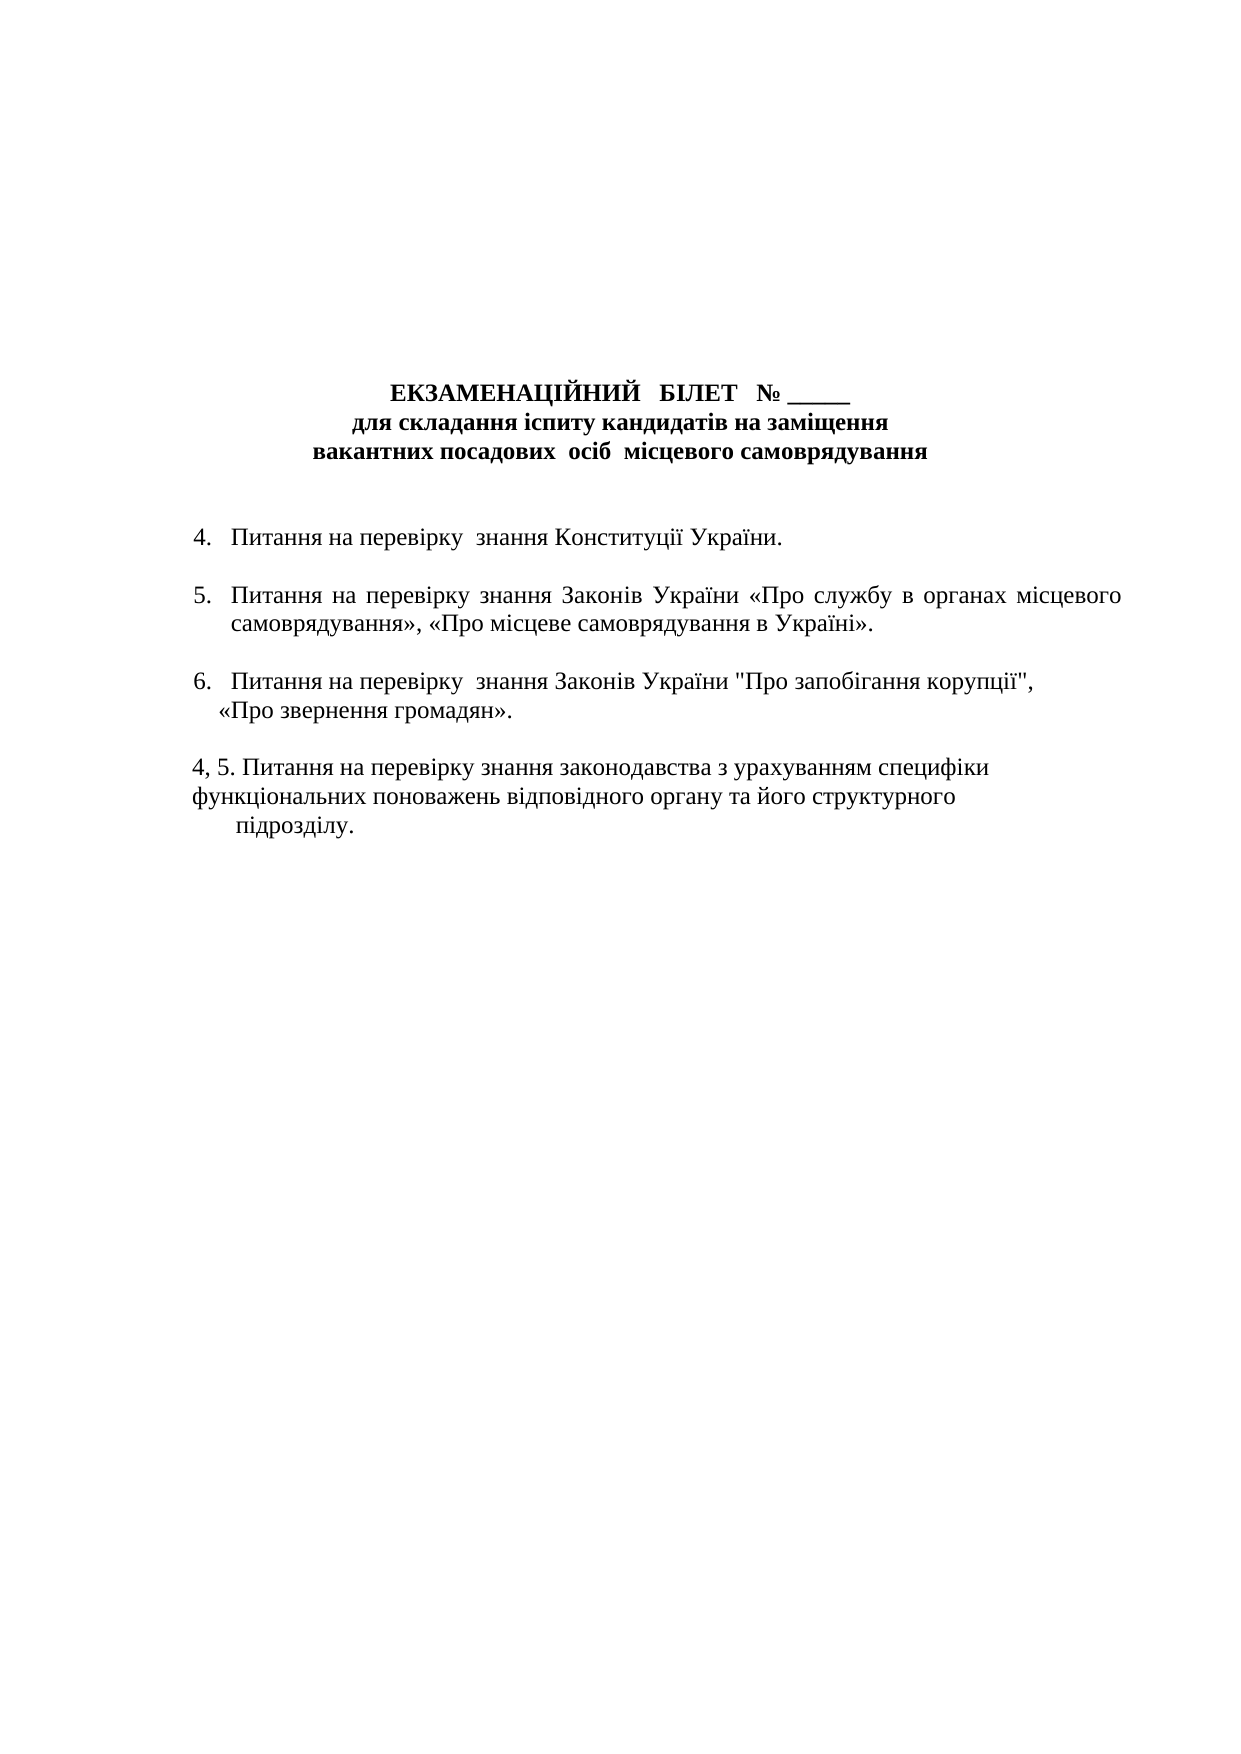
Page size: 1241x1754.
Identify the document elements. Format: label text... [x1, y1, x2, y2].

list Питання на перевірку знання Законів України «Про службу в органах місцевого самоврядування», «Про місцеве самоврядування в Україні». [193, 580, 1122, 637]
text підрозділу. [118, 810, 1122, 838]
text для складання іспиту кандидатів на заміщення [118, 407, 1122, 436]
text функціональних поноважень відповідного органу та його структурного [118, 781, 1122, 810]
list Питання на перевірку знання Конституції України. [193, 522, 1122, 551]
text «Про звернення громадян». [118, 695, 1122, 723]
text 4, 5. Питання на перевірку знання законодавства з урахуванням специфіки [118, 752, 1122, 781]
text вакантних посадових осіб місцевого самоврядування [118, 436, 1122, 465]
list Питання на перевірку знання Законів України "Про запобігання корупції", [193, 666, 1122, 695]
text ЕКЗАМЕНАЦІЙНИЙ БІЛЕТ № _____ [118, 378, 1122, 407]
